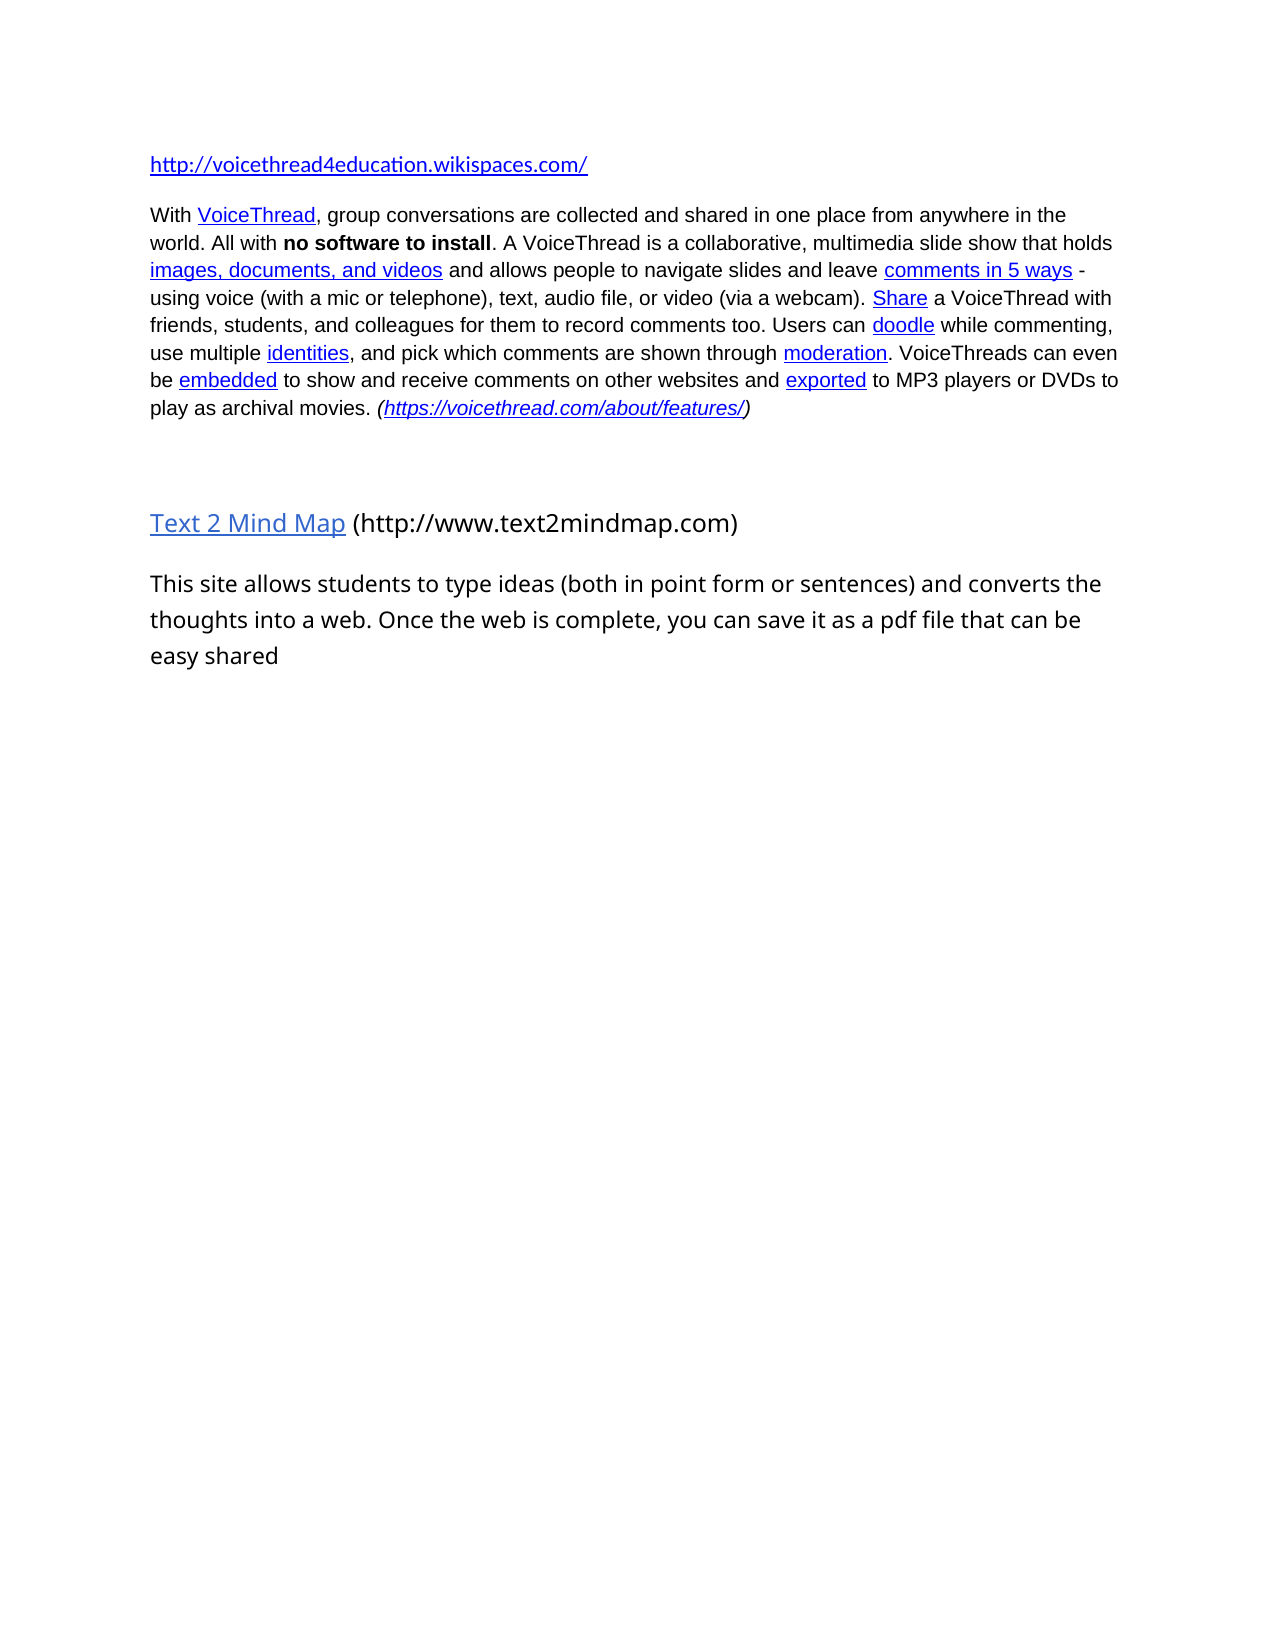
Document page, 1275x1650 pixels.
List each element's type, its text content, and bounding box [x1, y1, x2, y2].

text This site allows students to type ideas (both in point form or sentences) and converts the thoughts into a web. Once the web is complete, you can save it as a pdf file that can be easy shared [150, 568, 1125, 672]
text With VoiceThread, group conversations are collected and shared in one place from anywhere in the world. All with no software to install. A VoiceThread is a collaborative, multimedia slide show that holds images, documents, and videos and allows people to navigate slides and leave comments in 5 ways - using voice (with a mic or telephone), text, audio file, or video (via a webcam). Share a VoiceThread with friends, students, and colleagues for them to record comments too. Users can doodle while commenting, use multiple identities, and pick which comments are shown through moderation. VoiceThreads can even be embedded to show and receive comments on other websites and exported to MP3 players or DVDs to play as archival movies. (https://voicethread.com/about/features/) [150, 203, 1125, 419]
text Text 2 Mind Map (http://www.text2mindmap.com) [150, 505, 1125, 539]
text http://voicethread4education.wikispaces.com/ [150, 150, 1125, 178]
